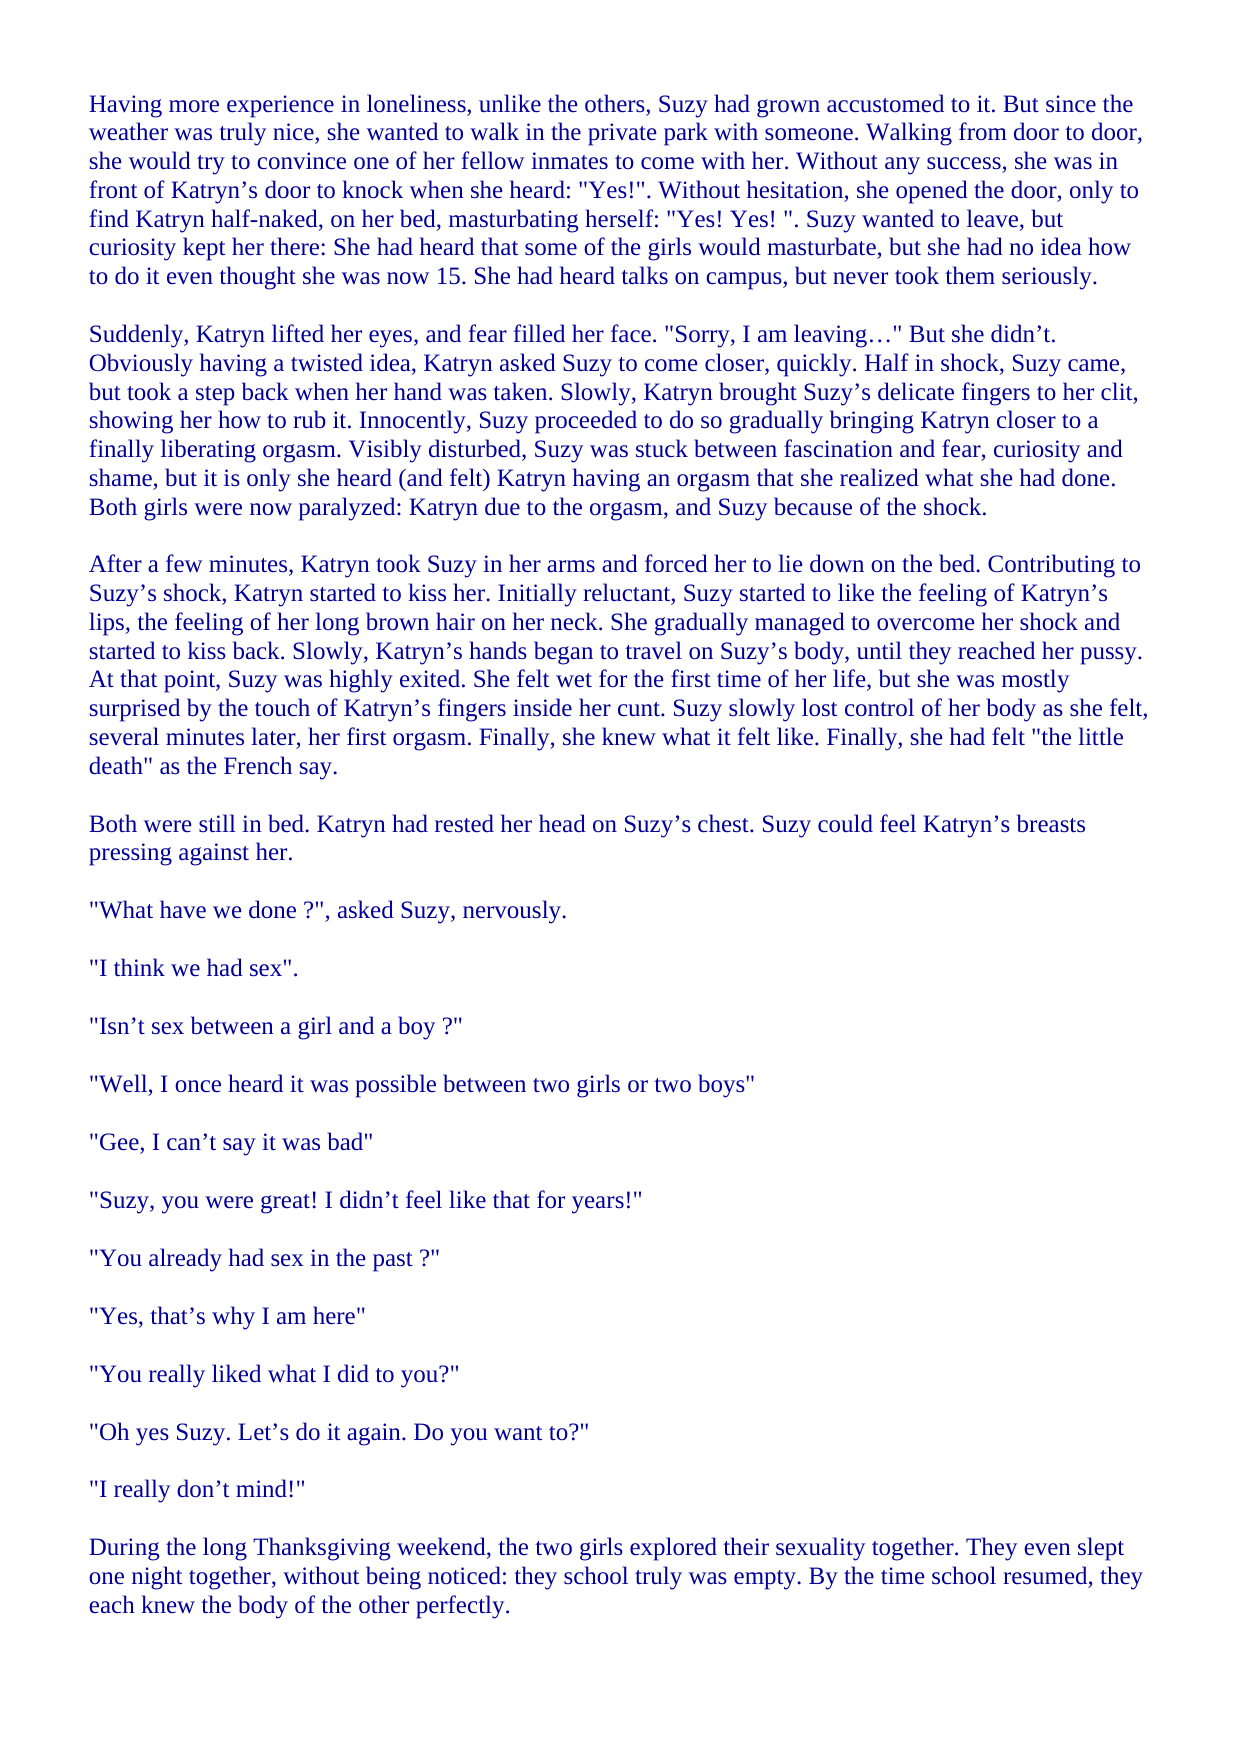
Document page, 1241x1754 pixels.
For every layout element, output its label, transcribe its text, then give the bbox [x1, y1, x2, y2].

text "Well, I once heard it was possible between two girls or two boys" [89, 1069, 1152, 1098]
text "Yes, that’s why I am here" [89, 1301, 1152, 1329]
text Suddenly, Katryn lifted her eyes, and fear filled her face. "Sorry, I am leaving…" But she didn’t. Obviously having a twisted idea, Katryn asked Suzy to come closer, quickly. Half in shock, Suzy came, but took a step back when her hand was taken. Slowly, Katryn brought Suzy’s delicate fingers to her clit, showing her how to rub it. Innocently, Suzy proceeded to do so gradually bringing Katryn closer to a finally liberating orgasm. Visibly disturbed, Suzy was stuck between fascination and fear, curiosity and shame, but it is only she heard (and felt) Katryn having an orgasm that she realized what she had done. Both girls were now paralyzed: Katryn due to the orgasm, and Suzy because of the shock. [89, 319, 1152, 520]
text "What have we done ?", asked Suzy, nervously. [89, 895, 1152, 924]
text "Suzy, you were great! I didn’t feel like that for years!" [89, 1185, 1152, 1214]
text "Gee, I can’t say it was bad" [89, 1127, 1152, 1156]
text "Oh yes Suzy. Let’s do it again. Do you want to?" [89, 1417, 1152, 1445]
text "I think we had sex". [89, 953, 1152, 982]
text "Isn’t sex between a girl and a boy ?" [89, 1011, 1152, 1040]
text Having more experience in loneliness, unlike the others, Suzy had grown accustomed to it. But since the weather was truly nice, she wanted to walk in the private park with someone. Walking from door to door, she would try to convince one of her fellow inmates to come with her. Without any success, she was in front of Katryn’s door to knock when she heard: "Yes!". Without hesitation, she opened the door, only to find Katryn half-naked, on her bed, masturbating herself: "Yes! Yes! ". Suzy wanted to leave, but curiosity kept her there: She had heard that some of the girls would masturbate, but she had no idea how to do it even thought she was now 15. She had heard talks on campus, but never took them seriously. [89, 89, 1152, 290]
text Both were still in bed. Katryn had rested her head on Suzy’s chest. Suzy could feel Katryn’s breasts pressing against her. [89, 809, 1152, 866]
text During the long Thanksgiving weekend, the two girls explored their sexuality together. They even slept one night together, without being noticed: they school truly was empty. By the time school resumed, they each knew the body of the other perfectly. [89, 1532, 1152, 1619]
text "You really liked what I did to you?" [89, 1359, 1152, 1387]
text "You already had sex in the past ?" [89, 1243, 1152, 1272]
text After a few minutes, Katryn took Suzy in her arms and forced her to lie down on the bed. Contributing to Suzy’s shock, Katryn started to kiss her. Initially reluctant, Suzy started to like the feeling of Katryn’s lips, the feeling of her long brown hair on her neck. She gradually managed to overcome her shock and started to kiss back. Slowly, Katryn’s hands began to travel on Suzy’s body, until they reached her pussy. At that point, Suzy was highly exited. She felt wet for the first time of her life, but she was mostly surprised by the touch of Katryn’s fingers inside her cunt. Suzy slowly lost control of her body as she felt, several minutes later, her first orgasm. Finally, she knew what it felt like. Finally, she had felt "the little death" as the French say. [89, 549, 1152, 779]
text "I really don’t mind!" [89, 1474, 1152, 1503]
